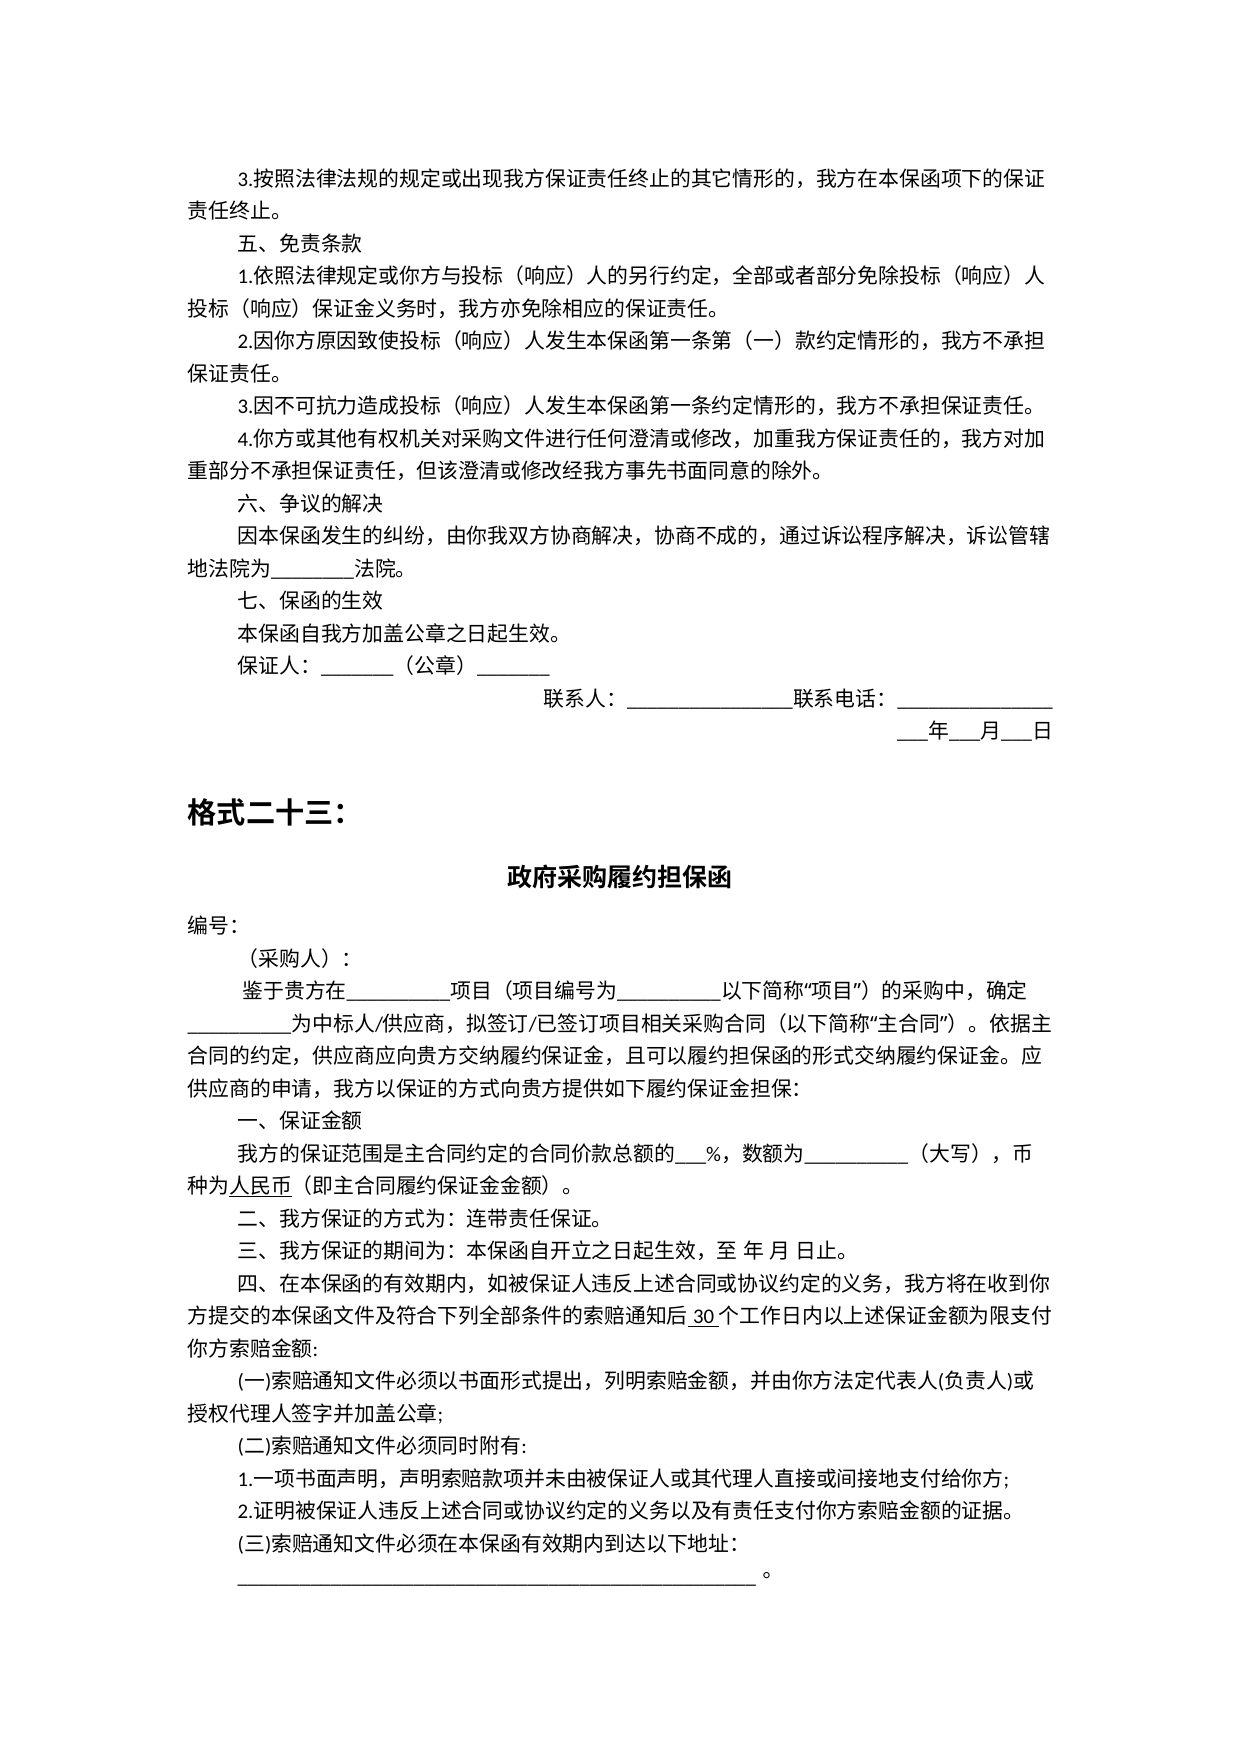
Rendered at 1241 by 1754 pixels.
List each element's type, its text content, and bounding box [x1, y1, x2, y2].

text 一、保证金额 [187, 1104, 1053, 1137]
text 1.一项书面声明，声明索赔款项并未由被保证人或其代理人直接或间接地支付给你方; [187, 1462, 1053, 1494]
text 保证人：_______（公章）_______ [187, 649, 1053, 682]
text 2.因你方原因致使投标（响应）人发生本保函第一条第（一）款约定情形的，我方不承担保证责任。 [187, 324, 1053, 389]
text __________________________________________________。 [187, 1559, 1053, 1592]
text (一)索赔通知文件必须以书面形式提出，列明索赔金额，并由你方法定代表人(负责人)或授权代理人签字并加盖公章; [187, 1364, 1053, 1429]
text 政府采购履约担保函 [187, 844, 1053, 909]
text 七、保函的生效 [187, 584, 1053, 617]
text 3.按照法律法规的规定或出现我方保证责任终止的其它情形的，我方在本保函项下的保证责任终止。 [187, 162, 1053, 227]
text 鉴于贵方在__________项目（项目编号为__________以下简称“项目”）的采购中，确定__________为中标人/供应商，拟签订/已签订项目相关采购合同（以下简称“主合同”）。依据主合同的约定，供应商应向贵方交纳履约保证金，且可以履约担保函的形式交纳履约保证金。应供应商的申请，我方以保证的方式向贵方提供如下履约保证金担保： [187, 974, 1053, 1104]
text (三)索赔通知文件必须在本保函有效期内到达以下地址： [187, 1527, 1053, 1559]
text ___年___月___日 [187, 714, 1053, 747]
text 四、在本保函的有效期内，如被保证人违反上述合同或协议约定的义务，我方将在收到你方提交的本保函文件及符合下列全部条件的索赔通知后 30 个工作日内以上述保证金额为限支付你方索赔金额: [187, 1267, 1053, 1364]
text 二、我方保证的方式为：连带责任保证。 [187, 1202, 1053, 1234]
text 我方的保证范围是主合同约定的合同价款总额的___%，数额为__________（大写），币种为人民币（即主合同履约保证金金额）。 [187, 1137, 1053, 1202]
text 本保函自我方加盖公章之日起生效。 [187, 617, 1053, 649]
text 2.证明被保证人违反上述合同或协议约定的义务以及有责任支付你方索赔金额的证据。 [187, 1494, 1053, 1527]
text 编号： [187, 909, 1053, 942]
text (二)索赔通知文件必须同时附有: [187, 1429, 1053, 1462]
text 三、我方保证的期间为：本保函自开立之日起生效，至 年 月 日止。 [187, 1234, 1053, 1267]
text 3.因不可抗力造成投标（响应）人发生本保函第一条约定情形的，我方不承担保证责任。 [187, 389, 1053, 422]
text 因本保函发生的纠纷，由你我双方协商解决，协商不成的，通过诉讼程序解决，诉讼管辖地法院为________法院。 [187, 519, 1053, 584]
text 联系人：________________联系电话：_______________ [187, 682, 1053, 714]
text 六、争议的解决 [187, 487, 1053, 519]
text 五、免责条款 [187, 227, 1053, 259]
text 格式二十三： [187, 779, 1053, 844]
text （采购人）： [187, 942, 1053, 974]
text 4.你方或其他有权机关对采购文件进行任何澄清或修改，加重我方保证责任的，我方对加重部分不承担保证责任，但该澄清或修改经我方事先书面同意的除外。 [187, 422, 1053, 487]
text 1.依照法律规定或你方与投标（响应）人的另行约定，全部或者部分免除投标（响应）人投标（响应）保证金义务时，我方亦免除相应的保证责任。 [187, 259, 1053, 324]
